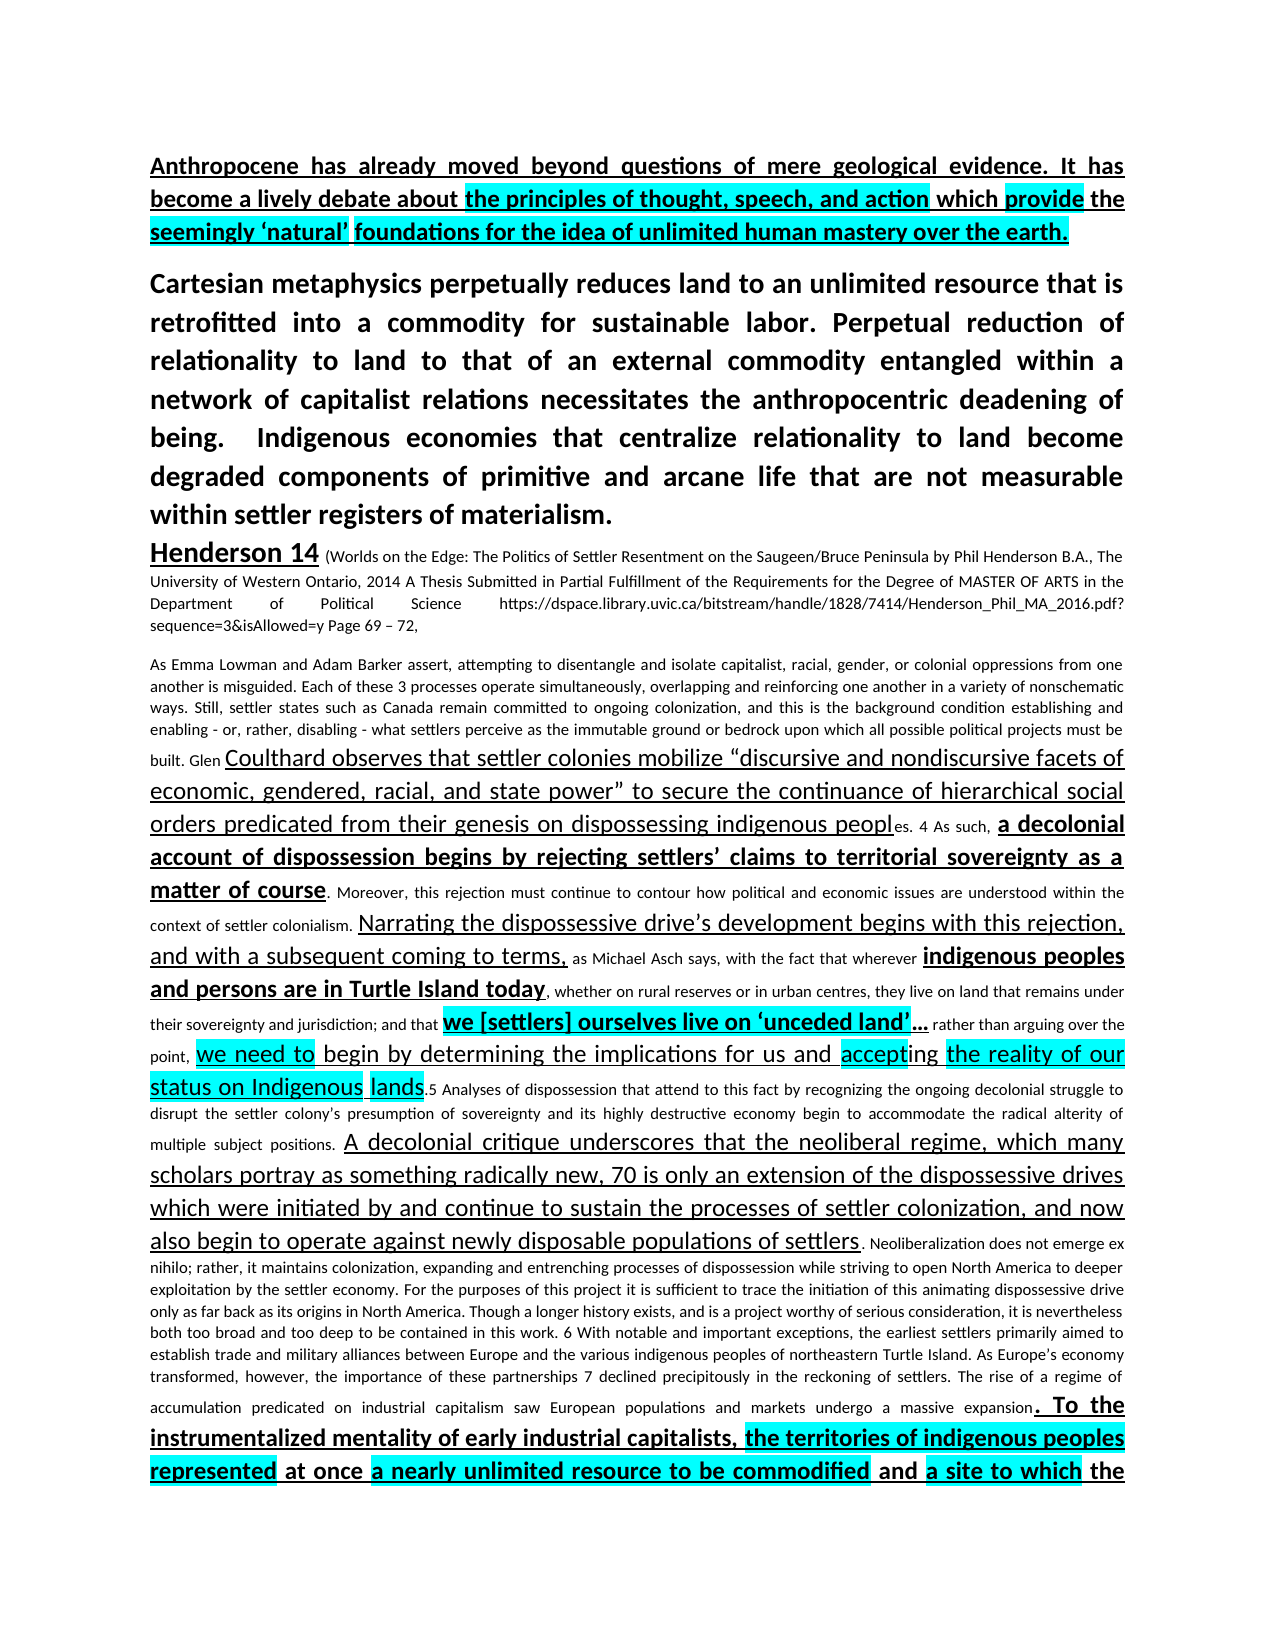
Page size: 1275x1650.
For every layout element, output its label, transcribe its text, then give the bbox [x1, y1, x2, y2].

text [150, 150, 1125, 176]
text Henderson 14 (Worlds on the Edge: The Politics of Settler Resentment on the Saugeen/Bruce Peninsula by Phil Henderson B.A., The University of Western Ontario, 2014 A Thesis Submitted in Partial Fulfillment of the Requirements for the Degree of MASTER OF ARTS in the Department of Political Science https://dspace.library.uvic.ca/bitstream/handle/1828/7414/Henderson_Phil_MA_2016.pdf?sequence=3&isAllowed=y Page 69 – 72, [150, 534, 1125, 636]
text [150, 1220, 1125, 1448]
subtitle Cartesian metaphysics perpetually reduces land to an unlimited resource that is retrofitted into a commodity for sustainable labor. Perpetual reduction of relationality to land to that of an external commodity entangled within a network of capitalist relations necessitates the anthropocentric deadening of being. Indigenous economies that centralize relationality to land become degraded components of primitive and arcane life that are not measurable within settler registers of materialism. [150, 265, 1125, 532]
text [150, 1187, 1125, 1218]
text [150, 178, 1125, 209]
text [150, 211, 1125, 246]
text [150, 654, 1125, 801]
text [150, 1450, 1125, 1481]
